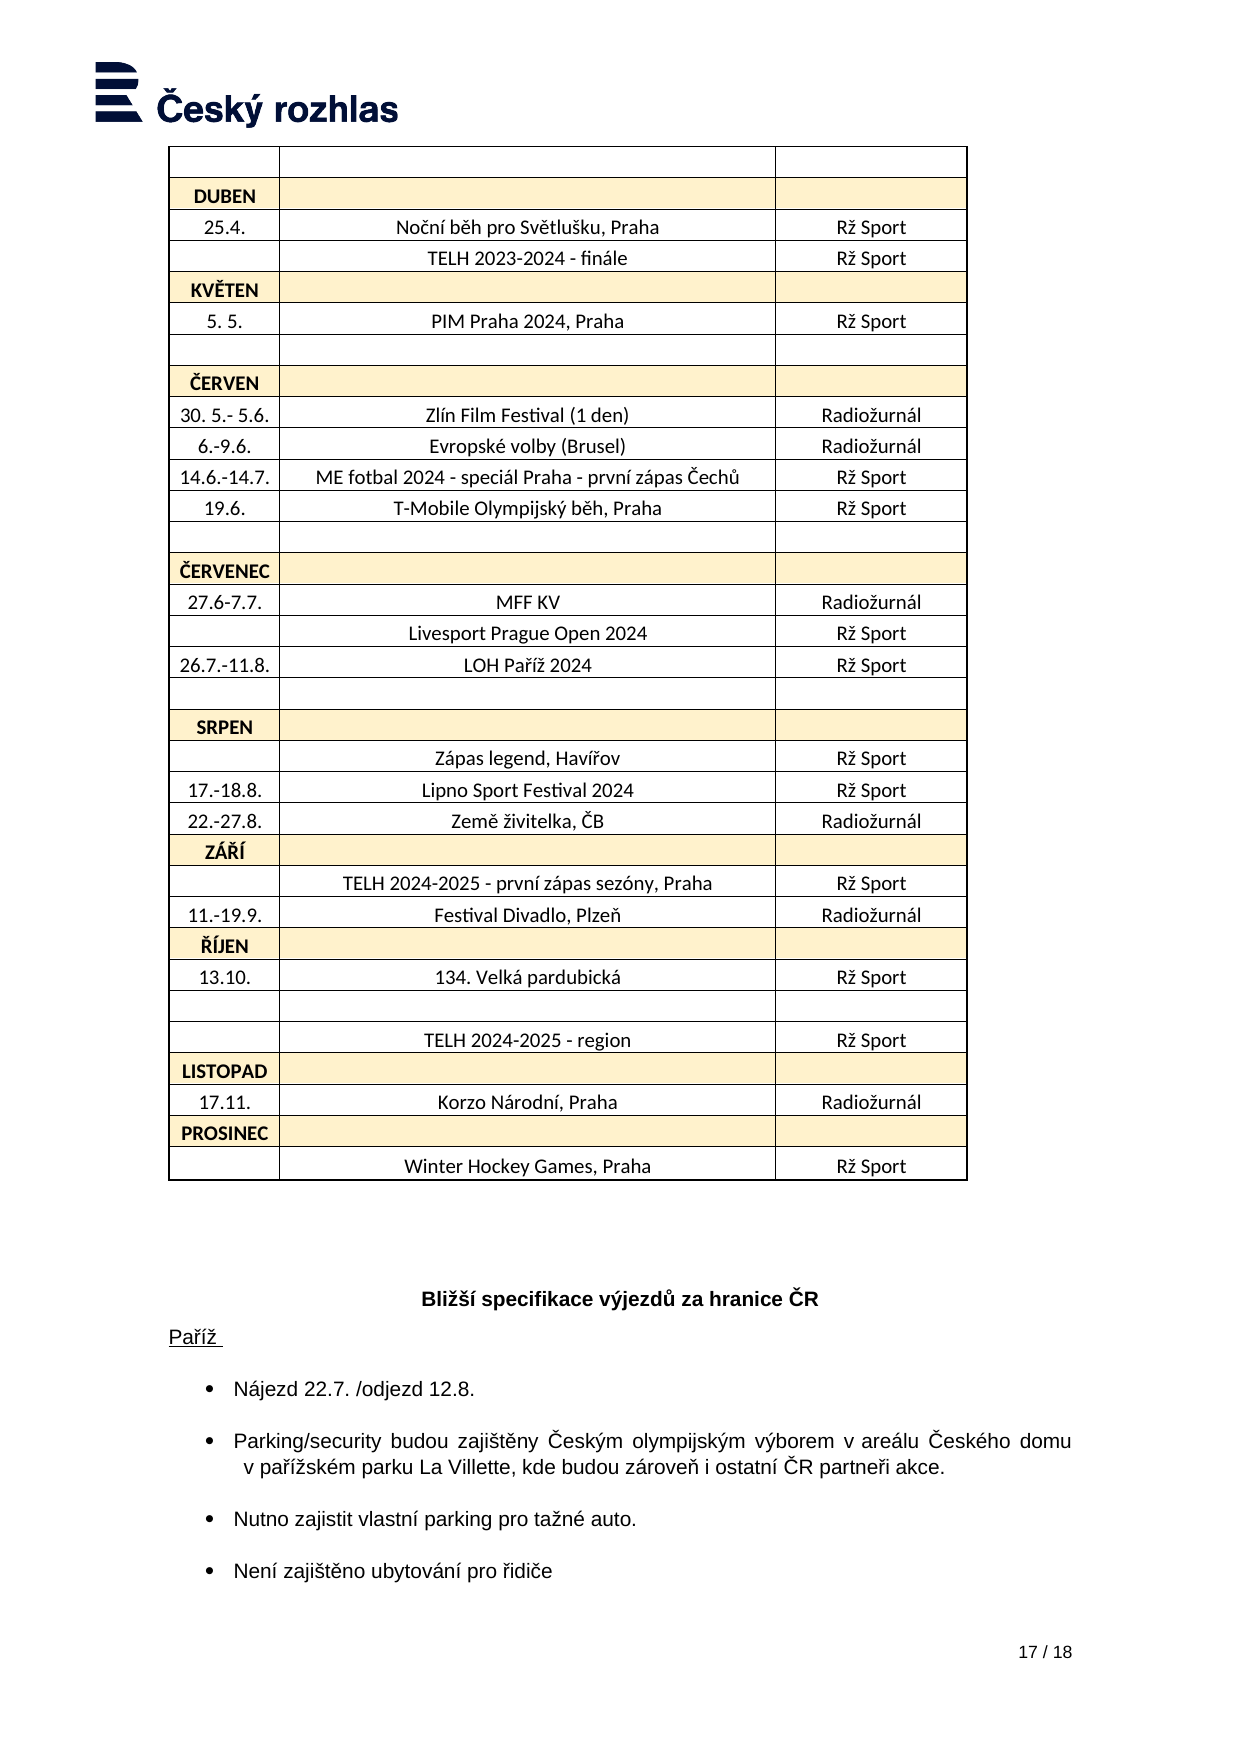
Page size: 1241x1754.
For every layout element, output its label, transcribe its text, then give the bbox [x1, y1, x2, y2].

list Nájezd 22.7. /odjezd 12.8. [206, 1376, 1072, 1402]
table_cell Rž Sport [776, 960, 966, 990]
table_cell 17.11. [170, 1085, 279, 1115]
text Paříž [168, 1324, 1072, 1350]
table_cell [776, 522, 966, 552]
table_cell PROSINEC [170, 1116, 279, 1146]
table_cell [776, 678, 966, 708]
table_cell ČERVEN [170, 366, 279, 396]
table_cell [170, 1022, 279, 1052]
table_cell ČERVENEC [170, 553, 279, 583]
table_cell [170, 147, 279, 177]
table_cell [170, 241, 279, 271]
table_cell Rž Sport [776, 866, 966, 896]
table_cell LISTOPAD [170, 1053, 279, 1083]
table_cell 19.6. [170, 491, 279, 521]
table_cell Radiožurnál [776, 428, 966, 458]
table_cell [776, 272, 966, 302]
table_cell Rž Sport [776, 241, 966, 271]
table_cell 14.6.-14.7. [170, 460, 279, 490]
table_cell KVĚTEN [170, 272, 279, 302]
table_cell Festival Divadlo, Plzeň [280, 897, 775, 927]
table_cell Rž Sport [776, 741, 966, 771]
table_cell [776, 835, 966, 865]
list Nutno zajistit vlastní parking pro tažné auto. [206, 1506, 1072, 1532]
table_cell 17.-18.8. [170, 772, 279, 802]
table_cell [170, 991, 279, 1021]
table_cell [280, 272, 775, 302]
table_cell 5. 5. [170, 303, 279, 333]
table_cell ME fotbal 2024 - speciál Praha - první zápas Čechů [280, 460, 775, 490]
table_cell Rž Sport [776, 616, 966, 646]
table_cell PIM Praha 2024, Praha [280, 303, 775, 333]
table_cell [776, 553, 966, 583]
table_cell Noční běh pro Světlušku, Praha [280, 210, 775, 240]
table_cell Radiožurnál [776, 897, 966, 927]
table_cell Korzo Národní, Praha [280, 1085, 775, 1115]
table_cell [280, 335, 775, 365]
table_cell 30. 5.- 5.6. [170, 397, 279, 427]
table_cell Rž Sport [776, 303, 966, 333]
table_cell 22.-27.8. [170, 803, 279, 833]
table_cell [776, 1116, 966, 1146]
table_cell 13.10. [170, 960, 279, 990]
table_cell Rž Sport [776, 491, 966, 521]
table_cell T-Mobile Olympijský běh, Praha [280, 491, 775, 521]
table_cell Rž Sport [776, 1147, 966, 1179]
table_cell ŘÍJEN [170, 928, 279, 958]
table_cell [280, 553, 775, 583]
table_cell [170, 678, 279, 708]
table_cell 27.6-7.7. [170, 585, 279, 615]
picture [95, 62, 398, 128]
table_cell [280, 147, 775, 177]
table_cell [776, 928, 966, 958]
table_cell Lipno Sport Festival 2024 [280, 772, 775, 802]
table_cell Rž Sport [776, 772, 966, 802]
table_cell LOH Paříž 2024 [280, 647, 775, 677]
table_cell TELH 2024-2025 - region [280, 1022, 775, 1052]
table_cell [280, 710, 775, 740]
table_cell Zlín Film Festival (1 den) [280, 397, 775, 427]
table_cell [280, 678, 775, 708]
table_cell [776, 147, 966, 177]
list Parking/security budou zajištěny Českým olympijským výborem v areálu Českého domu v pařížském parku La Villette, kde budou zároveň i ostatní ČR partneři akce. [206, 1428, 1072, 1480]
table_cell Země živitelka, ČB [280, 803, 775, 833]
table_cell [776, 710, 966, 740]
table_cell ZÁŘÍ [170, 835, 279, 865]
table_cell [170, 866, 279, 896]
table_cell 134. Velká pardubická [280, 960, 775, 990]
table_cell [280, 928, 775, 958]
table_cell [776, 366, 966, 396]
table_cell [170, 741, 279, 771]
table_cell Radiožurnál [776, 397, 966, 427]
table_cell [776, 991, 966, 1021]
table_cell Zápas legend, Havířov [280, 741, 775, 771]
table_cell 25.4. [170, 210, 279, 240]
table_cell Winter Hockey Games, Praha [280, 1147, 775, 1179]
table_cell Evropské volby (Brusel) [280, 428, 775, 458]
table_cell SRPEN [170, 710, 279, 740]
table_cell 6.-9.6. [170, 428, 279, 458]
table_cell TELH 2024-2025 - první zápas sezóny, Praha [280, 866, 775, 896]
table_cell MFF KV [280, 585, 775, 615]
table_cell [280, 991, 775, 1021]
table_cell Rž Sport [776, 1022, 966, 1052]
table_cell [280, 522, 775, 552]
table_cell [280, 178, 775, 208]
text Bližší specifikace výjezdů za hranice ČR [168, 1285, 1072, 1311]
table_cell [170, 1147, 279, 1179]
table_cell [170, 616, 279, 646]
table_cell Radiožurnál [776, 585, 966, 615]
table_cell Rž Sport [776, 210, 966, 240]
table_cell Rž Sport [776, 460, 966, 490]
table_cell [280, 366, 775, 396]
table_cell [776, 1053, 966, 1083]
table_cell [280, 1053, 775, 1083]
table_cell [280, 1116, 775, 1146]
table_cell Radiožurnál [776, 803, 966, 833]
table_cell 11.-19.9. [170, 897, 279, 927]
table_cell [280, 835, 775, 865]
table_cell Radiožurnál [776, 1085, 966, 1115]
table_cell Rž Sport [776, 647, 966, 677]
table_cell [170, 522, 279, 552]
table_cell [776, 178, 966, 208]
table_cell DUBEN [170, 178, 279, 208]
table_cell TELH 2023-2024 - finále [280, 241, 775, 271]
table_cell [776, 335, 966, 365]
list Není zajištěno ubytování pro řidiče [206, 1558, 1072, 1584]
table_cell 26.7.-11.8. [170, 647, 279, 677]
table_cell [170, 335, 279, 365]
table_cell Livesport Prague Open 2024 [280, 616, 775, 646]
